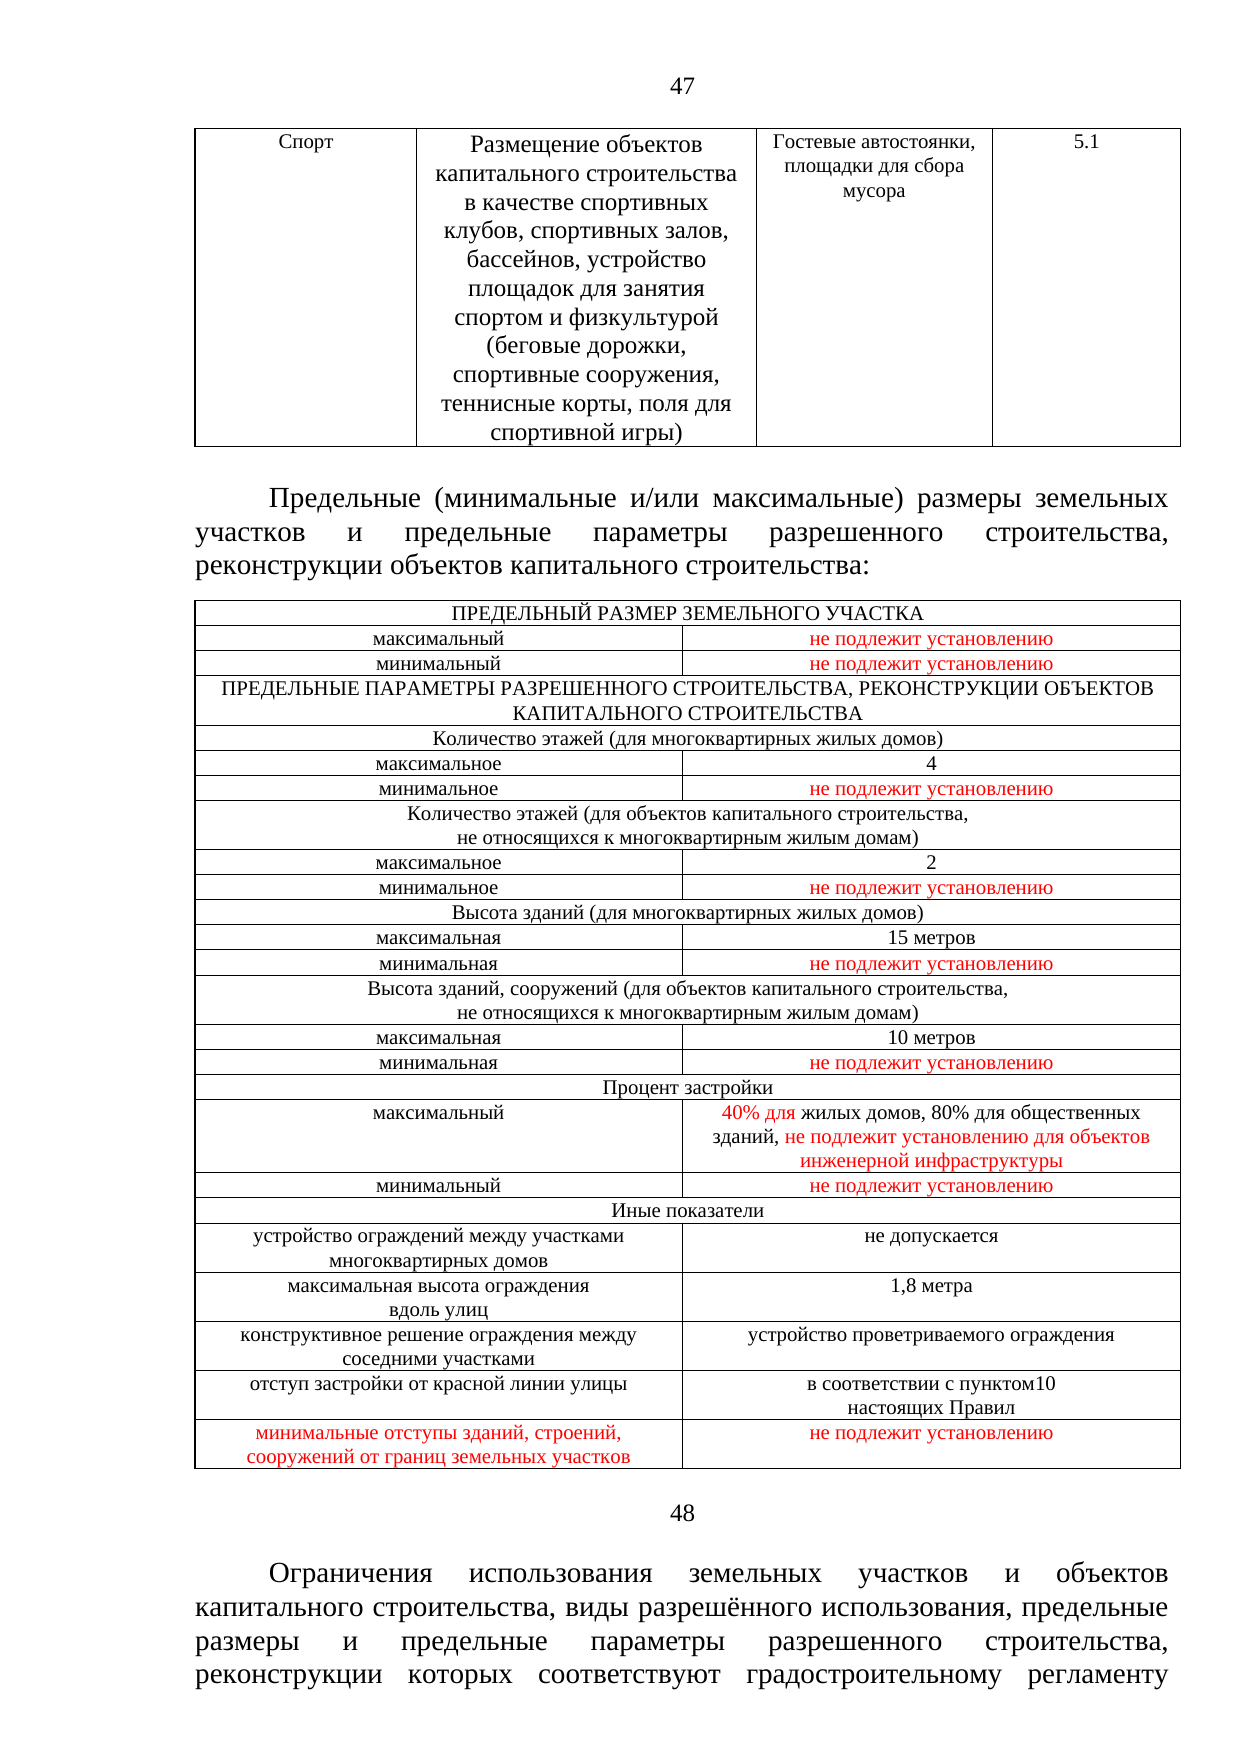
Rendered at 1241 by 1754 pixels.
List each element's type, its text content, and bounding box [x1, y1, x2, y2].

table_cell максимальная [196, 925, 682, 949]
table_cell минимальное [196, 875, 682, 899]
table_header Размещение объектов капитального строительства в качестве спортивных клубов, спортивных залов, бассейнов, устройство площадок для занятия спортом и физкультурой (беговые дорожки, спортивные сооружения, теннисные корты, поля для спортивной игры) [417, 129, 756, 446]
table_cell не подлежит установлению [683, 1420, 1180, 1468]
table_cell минимальный [196, 651, 682, 675]
table_cell Высота зданий, сооружений (для объектов капитального строительства, не относящихся к многоквартирным жилым домам) [196, 976, 1180, 1024]
table_cell конструктивное решение ограждения между соседними участками [196, 1322, 682, 1370]
table_cell 40% для жилых домов, 80% для общественных зданий, не подлежит установлению для объектов инженерной инфраструктуры [683, 1100, 1180, 1172]
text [195, 1556, 1169, 1690]
table_cell минимальное [196, 776, 682, 800]
table_cell Иные показатели [196, 1198, 1180, 1222]
table_cell отступ застройки от красной линии улицы [196, 1371, 682, 1419]
table_cell минимальная [196, 1050, 682, 1074]
table_cell минимальный [196, 1173, 682, 1197]
table_cell минимальная [196, 950, 682, 974]
table_cell устройство проветриваемого ограждения [683, 1322, 1180, 1370]
table_cell 4 [683, 751, 1180, 775]
table_cell Процент застройки [196, 1075, 1180, 1099]
table_cell максимальный [196, 1100, 682, 1172]
table_cell Количество этажей (для многоквартирных жилых домов) [196, 726, 1180, 749]
table_cell максимальный [196, 626, 682, 650]
table_header Гостевые автостоянки, площадки для сбора мусора [757, 129, 992, 446]
table_cell максимальная [196, 1025, 682, 1049]
table_cell 2 [683, 850, 1180, 874]
table_cell устройство ограждений между участками многоквартирных домов [196, 1224, 682, 1272]
table_cell не подлежит установлению [683, 950, 1180, 974]
table_cell 10 метров [683, 1025, 1180, 1049]
table_cell 1,8 метра [683, 1273, 1180, 1321]
table_cell не подлежит установлению [683, 1173, 1180, 1197]
table_cell не подлежит установлению [683, 875, 1180, 899]
text Предельные (минимальные и/или максимальные) размеры земельных участков и предельные параметры разрешенного строительства, реконструкции объектов капитального строительства: [195, 480, 1169, 581]
table_cell не подлежит установлению [683, 1050, 1180, 1074]
text 47 [195, 71, 1169, 99]
table_cell максимальная высота ограждения вдоль улиц [196, 1273, 682, 1321]
table_cell минимальные отступы зданий, строений, сооружений от границ земельных участков [196, 1420, 682, 1468]
table_header ПРЕДЕЛЬНЫЙ РАЗМЕР ЗЕМЕЛЬНОГО УЧАСТКА [196, 601, 1180, 625]
table_cell ПРЕДЕЛЬНЫЕ ПАРАМЕТРЫ РАЗРЕШЕННОГО СТРОИТЕЛЬСТВА, РЕКОНСТРУКЦИИ ОБЪЕКТОВ КАПИТАЛЬНОГО СТРОИТЕЛЬСТВА [196, 676, 1180, 724]
table_header 5.1 [993, 129, 1180, 446]
table_cell максимальное [196, 850, 682, 874]
table_cell 15 метров [683, 925, 1180, 949]
table_cell Количество этажей (для объектов капитального строительства, не относящихся к многоквартирным жилым домам) [196, 801, 1180, 849]
table_cell в соответствии с пунктом10 настоящих Правил [683, 1371, 1180, 1419]
table_cell не подлежит установлению [683, 776, 1180, 800]
table_cell максимальное [196, 751, 682, 775]
table_cell Высота зданий (для многоквартирных жилых домов) [196, 900, 1180, 924]
table_cell не подлежит установлению [683, 626, 1180, 650]
text 48 [195, 1498, 1169, 1527]
table_cell не допускается [683, 1224, 1180, 1272]
table_cell не подлежит установлению [683, 651, 1180, 675]
table_header Спорт [196, 129, 416, 446]
